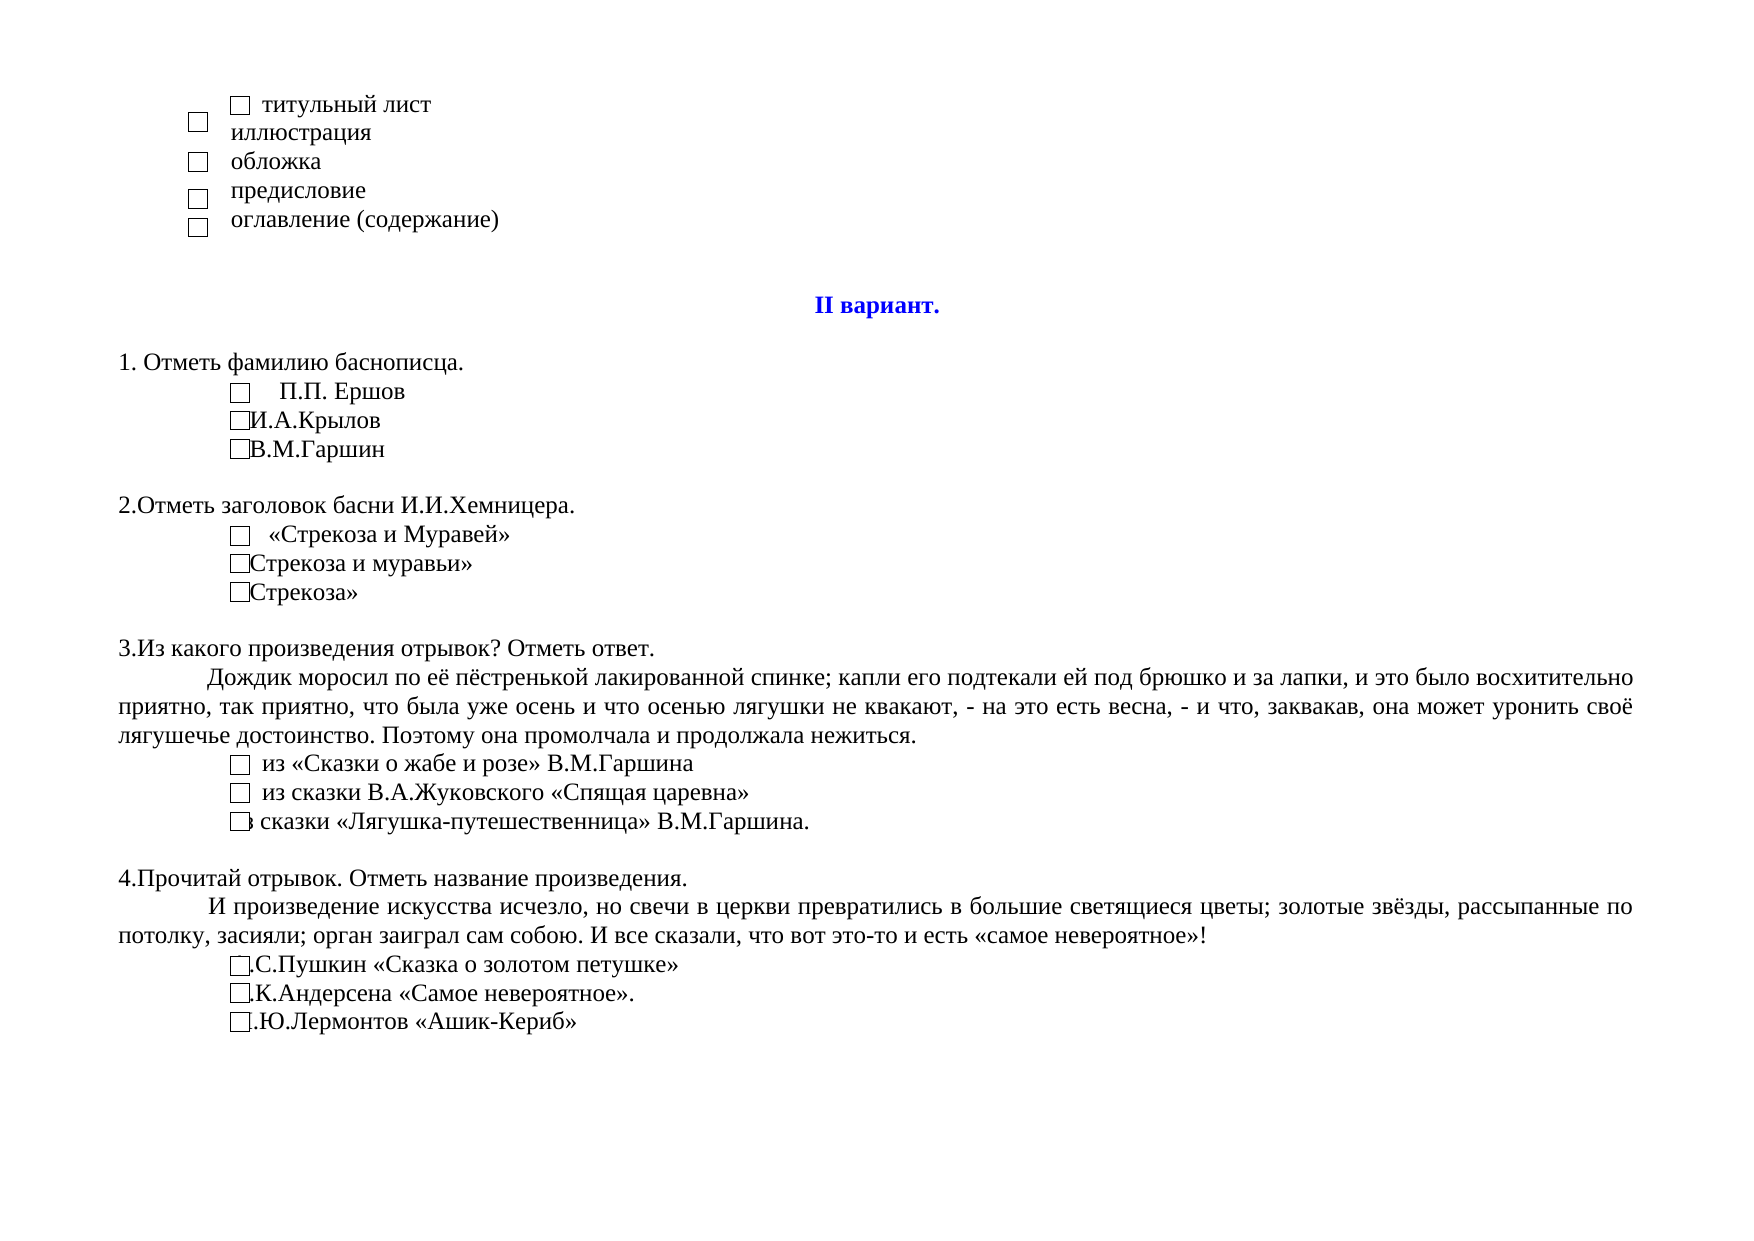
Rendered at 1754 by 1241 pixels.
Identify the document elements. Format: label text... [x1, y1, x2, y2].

text предисловие [118, 175, 1636, 204]
text «Стрекоза и муравьи» [118, 548, 1636, 577]
text 1. Отметь фамилию баснописца. [118, 347, 1636, 376]
text И произведение искусства исчезло, но свечи в церкви превратились в большие светящиеся цветы; золотые звёзды, рассыпанные по потолку, засияли; орган заиграл сам собою. И все сказали, что вот это-то и есть «самое невероятное»! [118, 891, 1636, 949]
text 4.Прочитай отрывок. Отметь название произведения. [118, 863, 1636, 891]
text оглавление (содержание) [118, 204, 1636, 232]
text титульный лист [118, 89, 1636, 117]
text из сказки В.А.Жуковского «Спящая царевна» [118, 777, 1636, 806]
text «Стрекоза и Муравей» [118, 519, 1636, 548]
text иллюстрация [118, 117, 1636, 146]
text Х.К.Андерсена «Самое невероятное». [118, 978, 1636, 1006]
text П.П. Ершов [118, 376, 1636, 405]
text М.Ю.Лермонтов «Ашик-Кериб» [118, 1006, 1636, 1035]
text В.М.Гаршин [118, 434, 1636, 462]
text II вариант. [118, 290, 1636, 319]
text 2.Отметь заголовок басни И.И.Хемницера. [118, 490, 1636, 519]
text И.А.Крылов [118, 405, 1636, 434]
text 3.Из какого произведения отрывок? Отметь ответ. [118, 633, 1636, 662]
text обложка [118, 146, 1636, 175]
text «Стрекоза» [118, 577, 1636, 605]
text из сказки «Лягушка-путешественница» В.М.Гаршина. [118, 806, 1636, 835]
text Дождик моросил по её пёстренькой лакированной спинке; капли его подтекали ей под брюшко и за лапки, и это было восхитительно приятно, так приятно, что была уже осень и что осенью лягушки не квакают, - на это есть весна, - и что, заквакав, она может уронить своё лягушечье достоинство. Поэтому она промолчала и продолжала нежиться. [118, 662, 1636, 748]
text из «Сказки о жабе и розе» В.М.Гаршина [118, 748, 1636, 777]
text А.С.Пушкин «Сказка о золотом петушке» [118, 949, 1636, 978]
